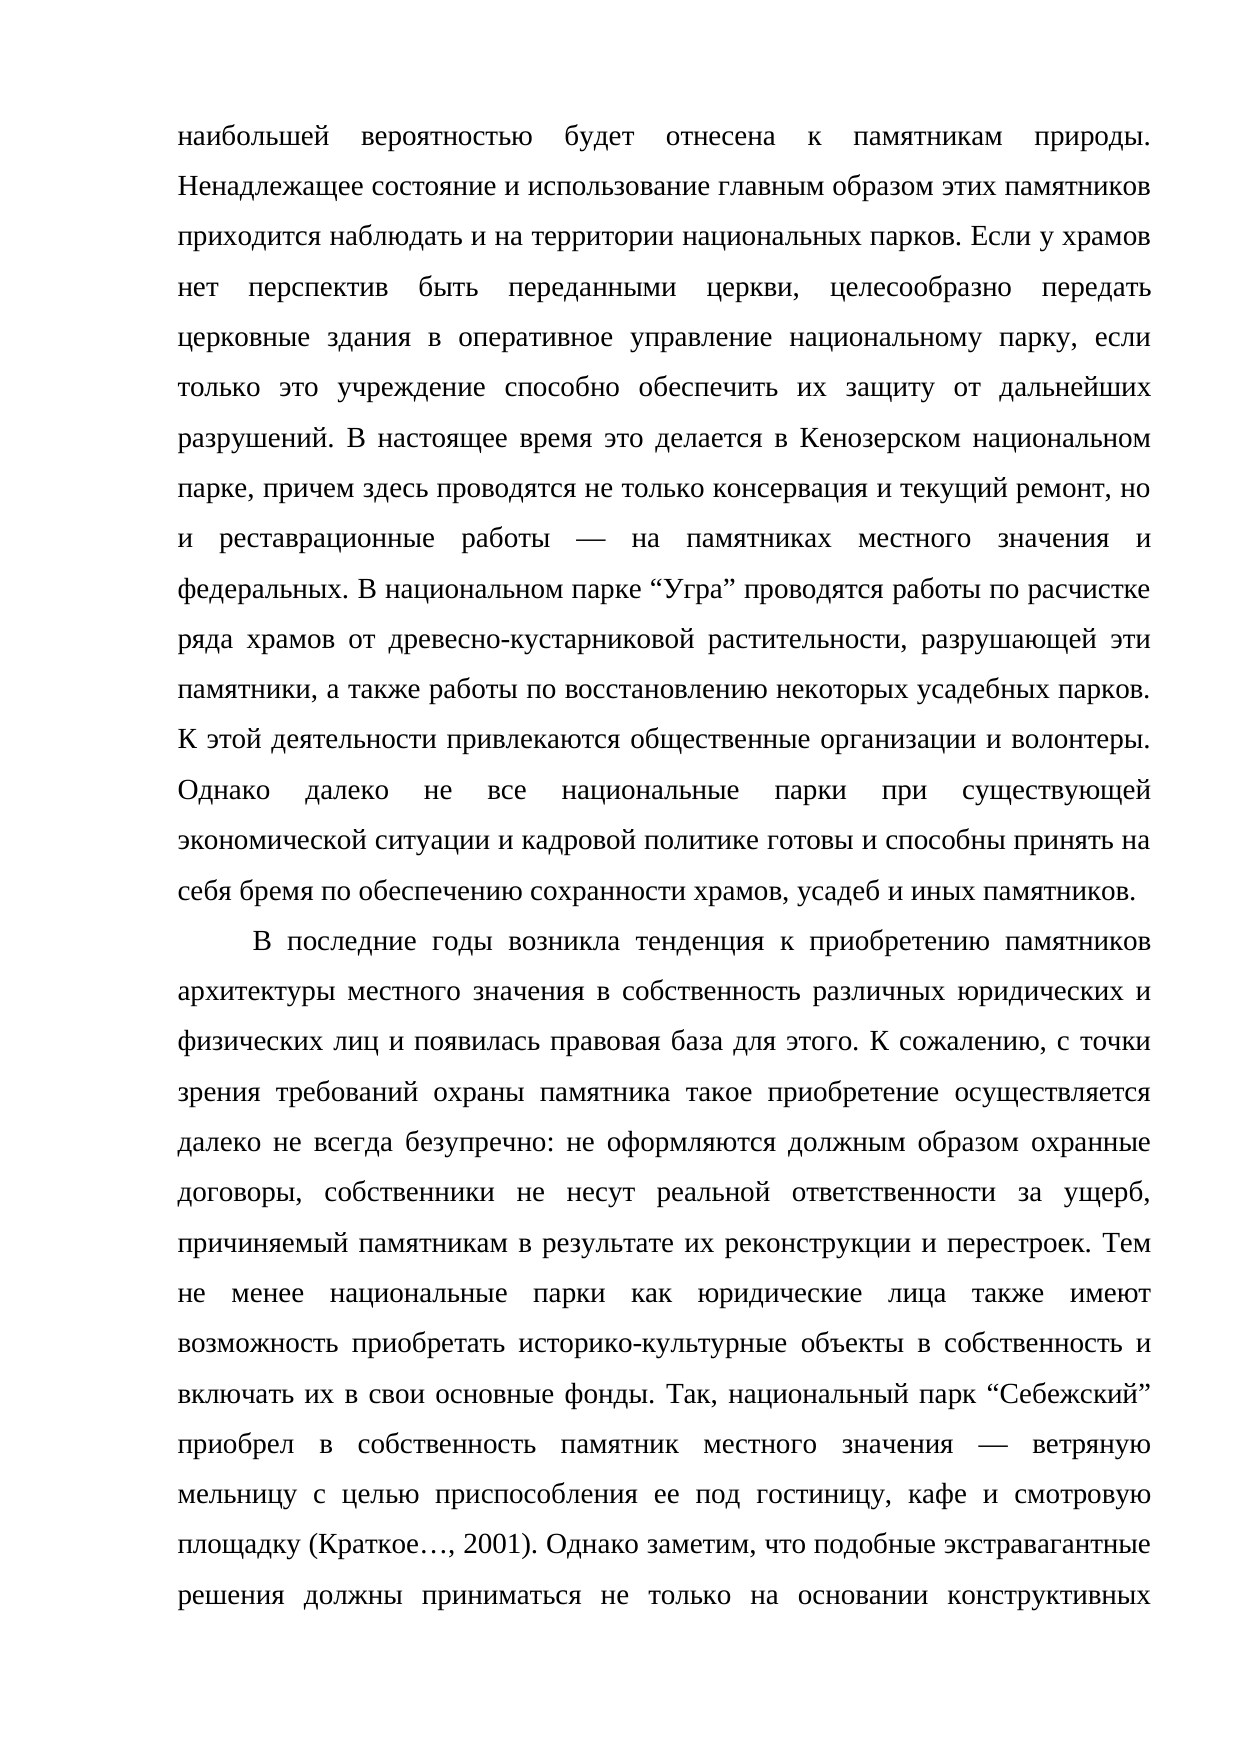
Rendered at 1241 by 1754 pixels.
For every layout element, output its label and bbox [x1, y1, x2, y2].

list [177, 923, 1152, 1611]
list [177, 118, 1152, 906]
